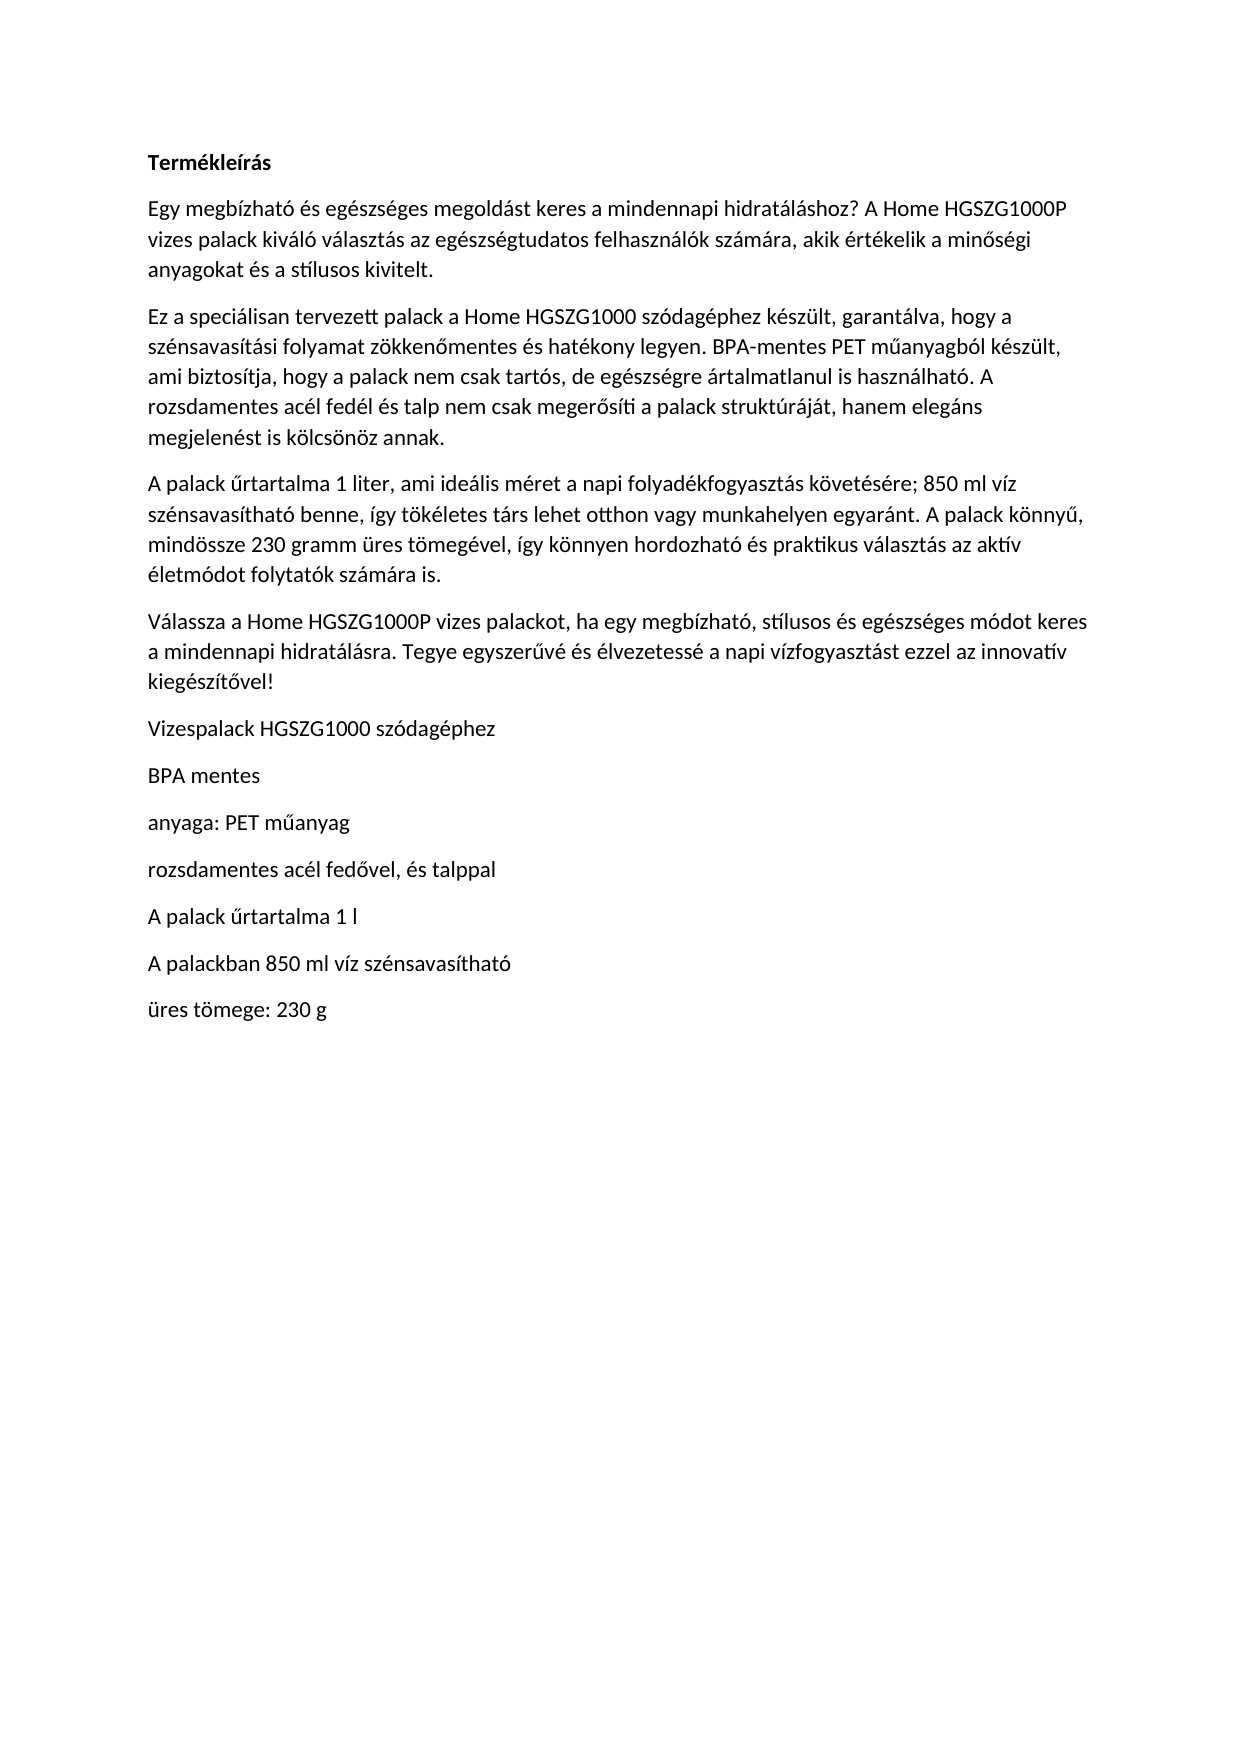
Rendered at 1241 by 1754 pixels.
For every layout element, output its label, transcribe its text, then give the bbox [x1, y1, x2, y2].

text A palackban 850 ml víz szénsavasítható [148, 949, 1093, 977]
text Termékleírás [148, 148, 1093, 176]
text A palack űrtartalma 1 liter, ami ideális méret a napi folyadékfogyasztás követésére; 850 ml víz szénsavasítható benne, így tökéletes társ lehet otthon vagy munkahelyen egyaránt. A palack könnyű, mindössze 230 gramm üres tömegével, így könnyen hordozható és praktikus választás az aktív életmódot folytatók számára is. [148, 469, 1093, 588]
text Válassza a Home HGSZG1000P vizes palackot, ha egy megbízható, stílusos és egészséges módot keres a mindennapi hidratálásra. Tegye egyszerűvé és élvezetessé a napi vízfogyasztást ezzel az innovatív kiegészítővel! [148, 607, 1093, 695]
text anyaga: PET műanyag [148, 808, 1093, 836]
text üres tömege: 230 g [148, 996, 1093, 1023]
text rozsdamentes acél fedővel, és talppal [148, 855, 1093, 883]
text Ez a speciálisan tervezett palack a Home HGSZG1000 szódagéphez készült, garantálva, hogy a szénsavasítási folyamat zökkenőmentes és hatékony legyen. BPA-mentes PET műanyagból készült, ami biztosítja, hogy a palack nem csak tartós, de egészségre ártalmatlanul is használható. A rozsdamentes acél fedél és talp nem csak megerősíti a palack struktúráját, hanem elegáns megjelenést is kölcsönöz annak. [148, 302, 1093, 451]
text Vizespalack HGSZG1000 szódagéphez [148, 714, 1093, 742]
text A palack űrtartalma 1 l [148, 902, 1093, 930]
text BPA mentes [148, 761, 1093, 789]
text Egy megbízható és egészséges megoldást keres a mindennapi hidratáláshoz? A Home HGSZG1000P vizes palack kiváló választás az egészségtudatos felhasználók számára, akik értékelik a minőségi anyagokat és a stílusos kivitelt. [148, 194, 1093, 283]
